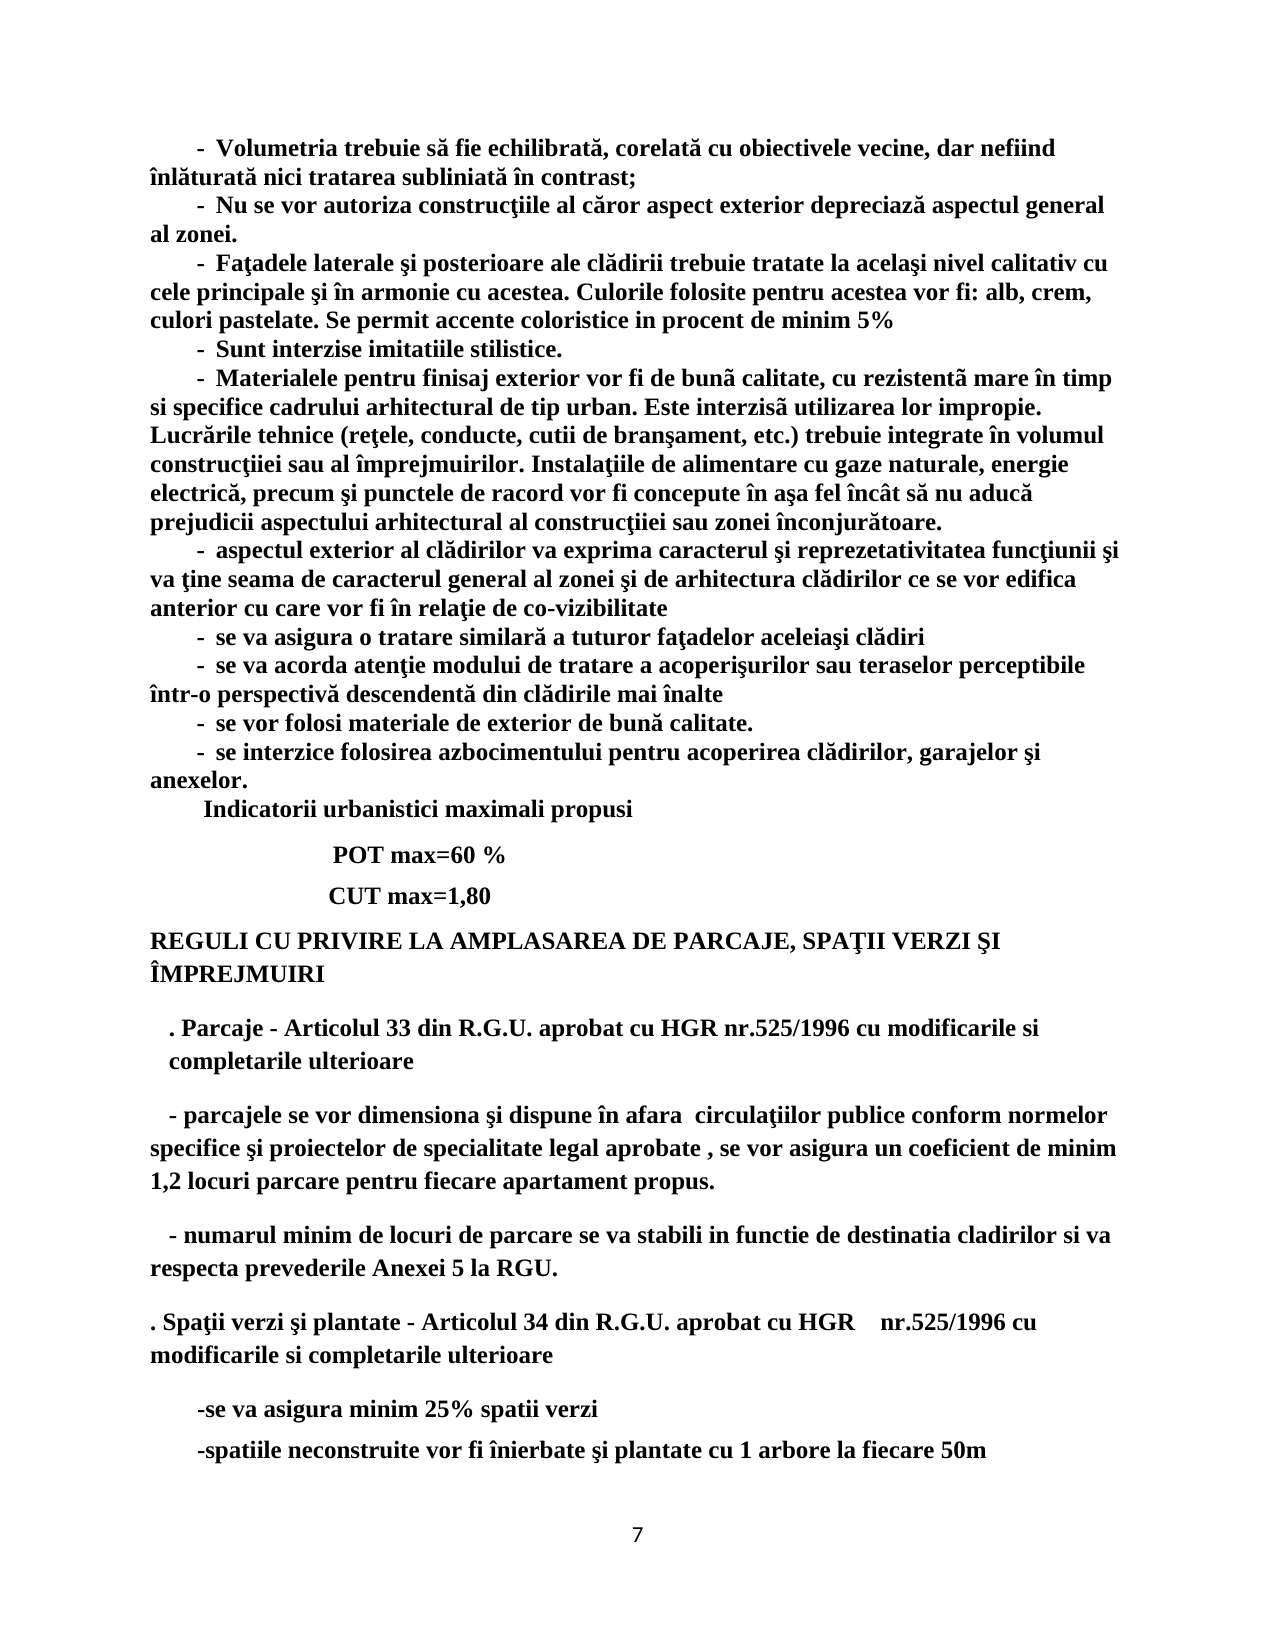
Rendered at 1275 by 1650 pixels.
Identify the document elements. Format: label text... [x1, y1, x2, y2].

list se interzice folosirea azbocimentului pentru acoperirea clădirilor, garajelor şi anexelor. [150, 737, 1125, 794]
text - parcajele se vor dimensiona şi dispune în afara circulaţiilor publice conform normelor specifice şi proiectelor de specialitate legal aprobate , se vor asigura un coeficient de minim 1,2 locuri parcare pentru fiecare apartament propus. [150, 1100, 1125, 1195]
list Materialele pentru finisaj exterior vor fi de bunã calitate, cu rezistentã mare în timp si specifice cadrului arhitectural de tip urban. Este interzisã utilizarea lor impropie. Lucrările tehnice (reţele, conducte, cutii de branşament, etc.) trebuie integrate în volumul construcţiiei sau al împrejmuirilor. Instalaţiile de alimentare cu gaze naturale, energie electrică, precum şi punctele de racord vor fi concepute în aşa fel încât să nu aducă prejudicii aspectului arhitectural al construcţiiei sau zonei înconjurătoare. [150, 363, 1125, 535]
text POT max=60 % [179, 840, 1125, 868]
list Nu se vor autoriza construcţiile al căror aspect exterior depreciază aspectul general al zonei. [150, 190, 1125, 248]
text . Parcaje - Articolul 33 din R.G.U. aprobat cu HGR nr.525/1996 cu modificarile si completarile ulterioare [169, 1013, 1125, 1075]
list se va asigura o tratare similară a tuturor faţadelor aceleiaşi clădiri [150, 622, 1125, 650]
text CUT max=1,80 [187, 881, 1125, 910]
list aspectul exterior al clădirilor va exprima caracterul şi reprezetativitatea funcţiunii şi va ţine seama de caracterul general al zonei şi de arhitectura clădirilor ce se vor edifica anterior cu care vor fi în relaţie de co-vizibilitate [150, 535, 1125, 622]
text REGULI CU PRIVIRE LA AMPLASAREA DE PARCAJE, SPAŢII VERZI ŞI ÎMPREJMUIRI [150, 926, 1172, 988]
text -spatiile neconstruite vor fi înierbate şi plantate cu 1 arbore la fiecare 50m [150, 1435, 1125, 1464]
text -se va asigura minim 25% spatii verzi [197, 1394, 1125, 1423]
list se va acorda atenţie modului de tratare a acoperişurilor sau teraselor perceptibile într-o perspectivă descendentă din clădirile mai înalte [150, 650, 1125, 708]
text - numarul minim de locuri de parcare se va stabili in functie de destinatia cladirilor si va respecta prevederile Anexei 5 la RGU. [150, 1220, 1125, 1282]
text Indicatorii urbanistici maximali propusi [197, 794, 1125, 823]
list Volumetria trebuie să fie echilibrată, corelată cu obiectivele vecine, dar nefiind înlăturată nici tratarea subliniată în contrast; [150, 133, 1125, 190]
list Sunt interzise imitatiile stilistice. [150, 334, 1125, 363]
list se vor folosi materiale de exterior de bună calitate. [150, 708, 1125, 737]
text . Spaţii verzi şi plantate - Articolul 34 din R.G.U. aprobat cu HGR nr.525/1996 cu modificarile si completarile ulterioare [150, 1307, 1125, 1369]
list Faţadele laterale şi posterioare ale clădirii trebuie tratate la acelaşi nivel calitativ cu cele principale şi în armonie cu acestea. Culorile folosite pentru acestea vor fi: alb, crem, culori pastelate. Se permit accente coloristice in procent de minim 5% [150, 248, 1125, 334]
